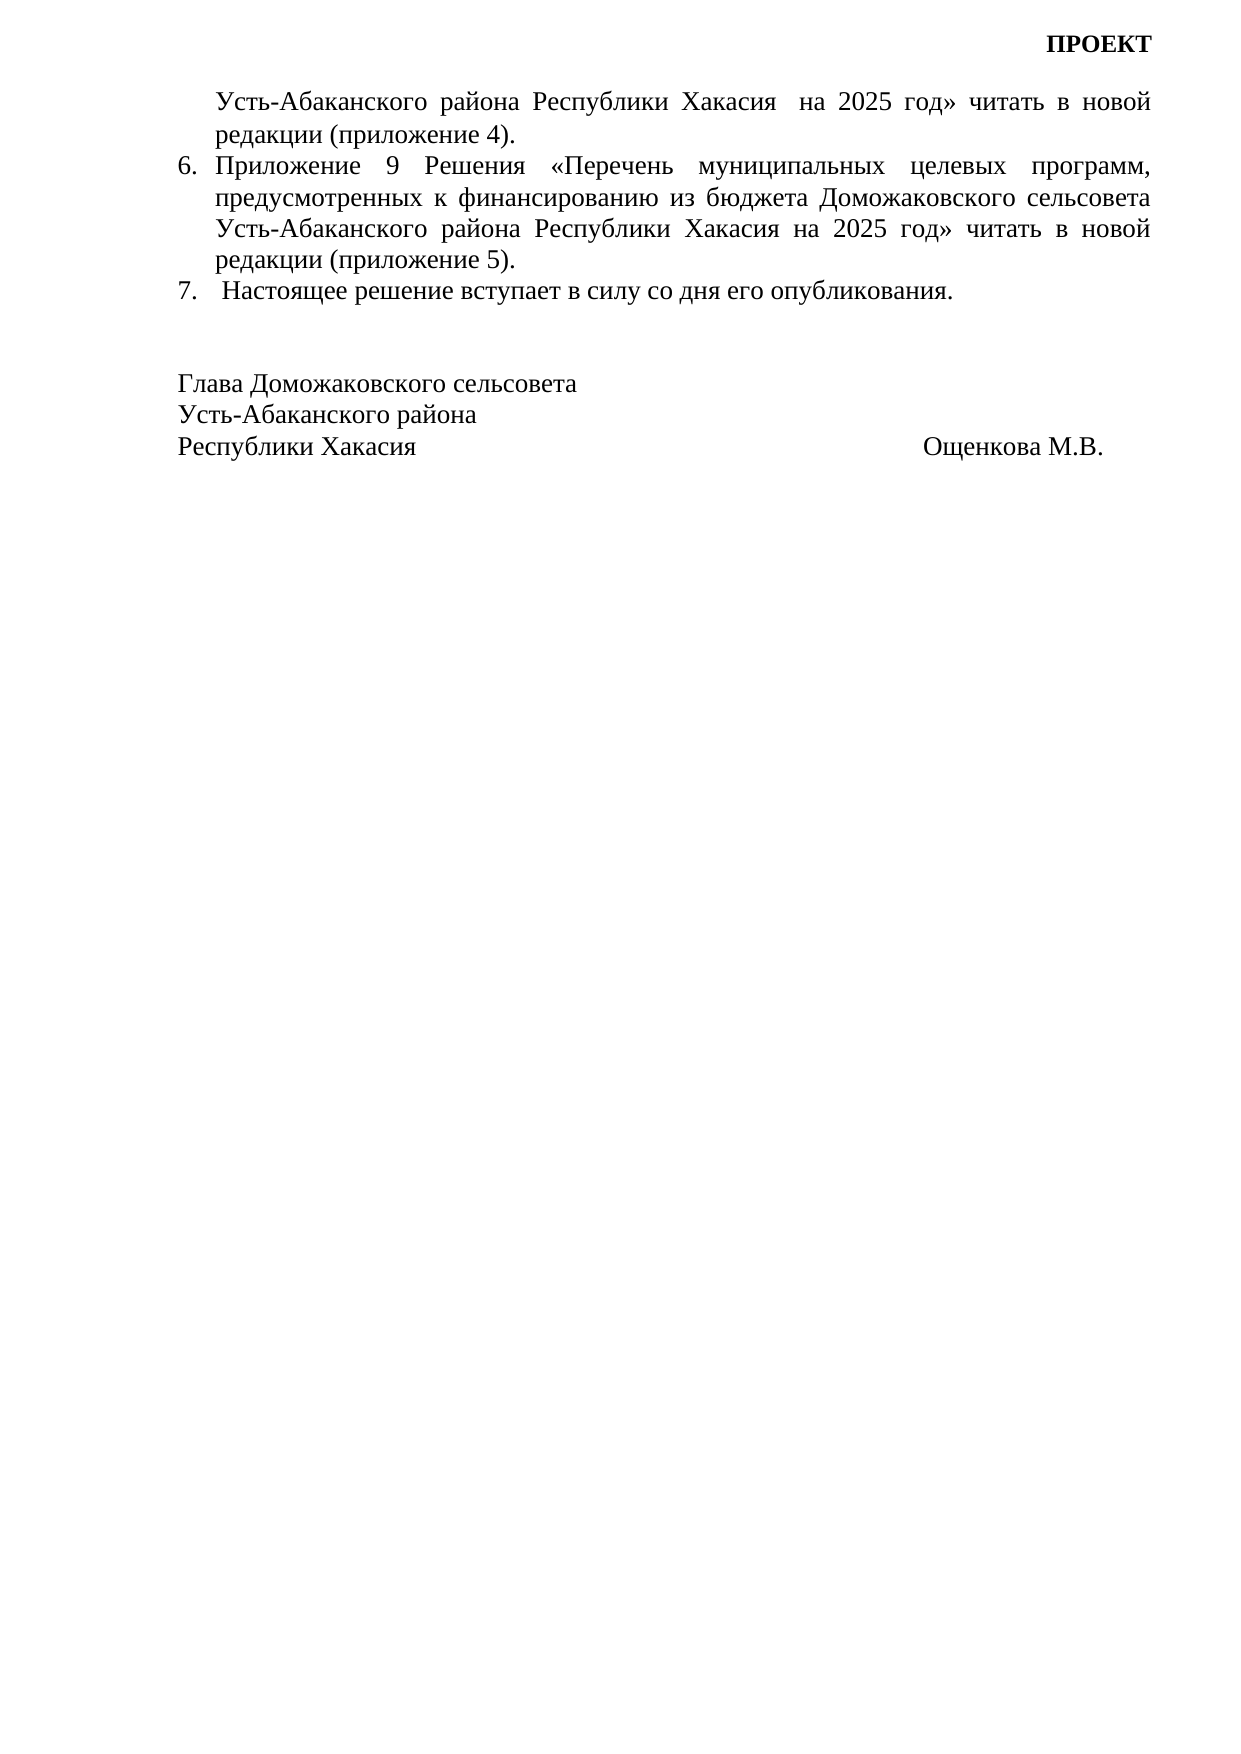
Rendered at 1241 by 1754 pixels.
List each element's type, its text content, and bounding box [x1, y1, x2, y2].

list Приложение 9 Решения «Перечень муниципальных целевых программ, предусмотренных к финансированию из бюджета Доможаковского сельсовета Усть-Абаканского района Республики Хакасия на 2025 год» читать в новой редакции (приложение 5). [177, 149, 1152, 274]
list Настоящее решение вступает в силу со дня его опубликования. [177, 274, 1152, 305]
text Республики Хакасия Ощенкова М.В. [177, 430, 1152, 461]
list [177, 85, 1152, 149]
text Усть-Абаканского района [177, 399, 1152, 430]
text Глава Доможаковского сельсовета [177, 367, 1152, 399]
